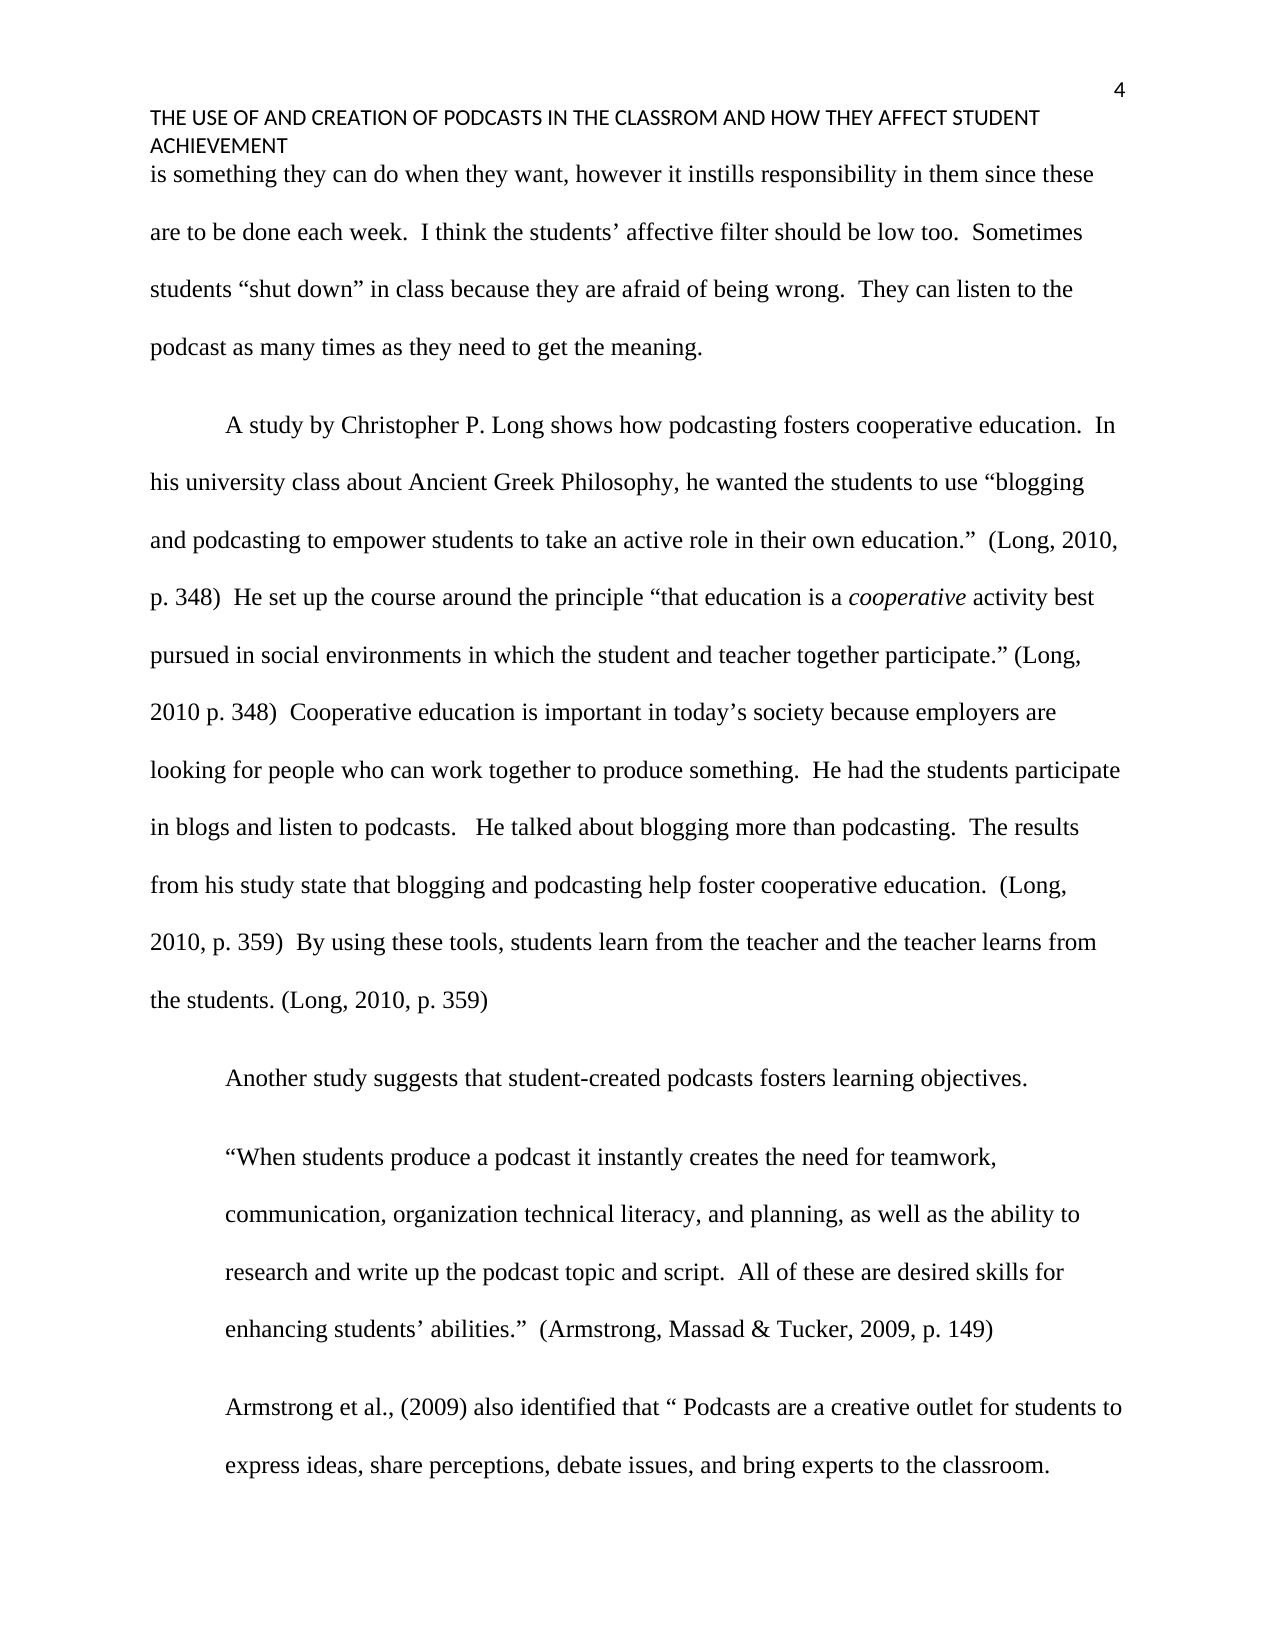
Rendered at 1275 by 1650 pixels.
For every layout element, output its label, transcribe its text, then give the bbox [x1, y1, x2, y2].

text “When students produce a podcast it instantly creates the need for teamwork, communication, organization technical literacy, and planning, as well as the ability to research and write up the podcast topic and script. All of these are desired skills for enhancing students’ abilities.” (Armstrong, Massad & Tucker, 2009, p. 149) [225, 1142, 1125, 1343]
text A study by Christopher P. Long shows how podcasting fosters cooperative education. In his university class about Ancient Greek Philosophy, he wanted the students to use “blogging and podcasting to empower students to take an active role in their own education.” (Long, 2010, p. 348) He set up the course around the principle “that education is a cooperative activity best pursued in social environments in which the student and teacher together participate.” (Long, 2010 p. 348) Cooperative education is important in today’s society because employers are looking for people who can work together to produce something. He had the students participate in blogs and listen to podcasts. He talked about blogging more than podcasting. The results from his study state that blogging and podcasting help foster cooperative education. (Long, 2010, p. 359) By using these tools, students learn from the teacher and the teacher learns from the students. (Long, 2010, p. 359) [150, 410, 1125, 1014]
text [225, 1392, 1125, 1479]
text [150, 159, 1125, 360]
text Another study suggests that student-created podcasts fosters learning objectives. [150, 1063, 1125, 1092]
